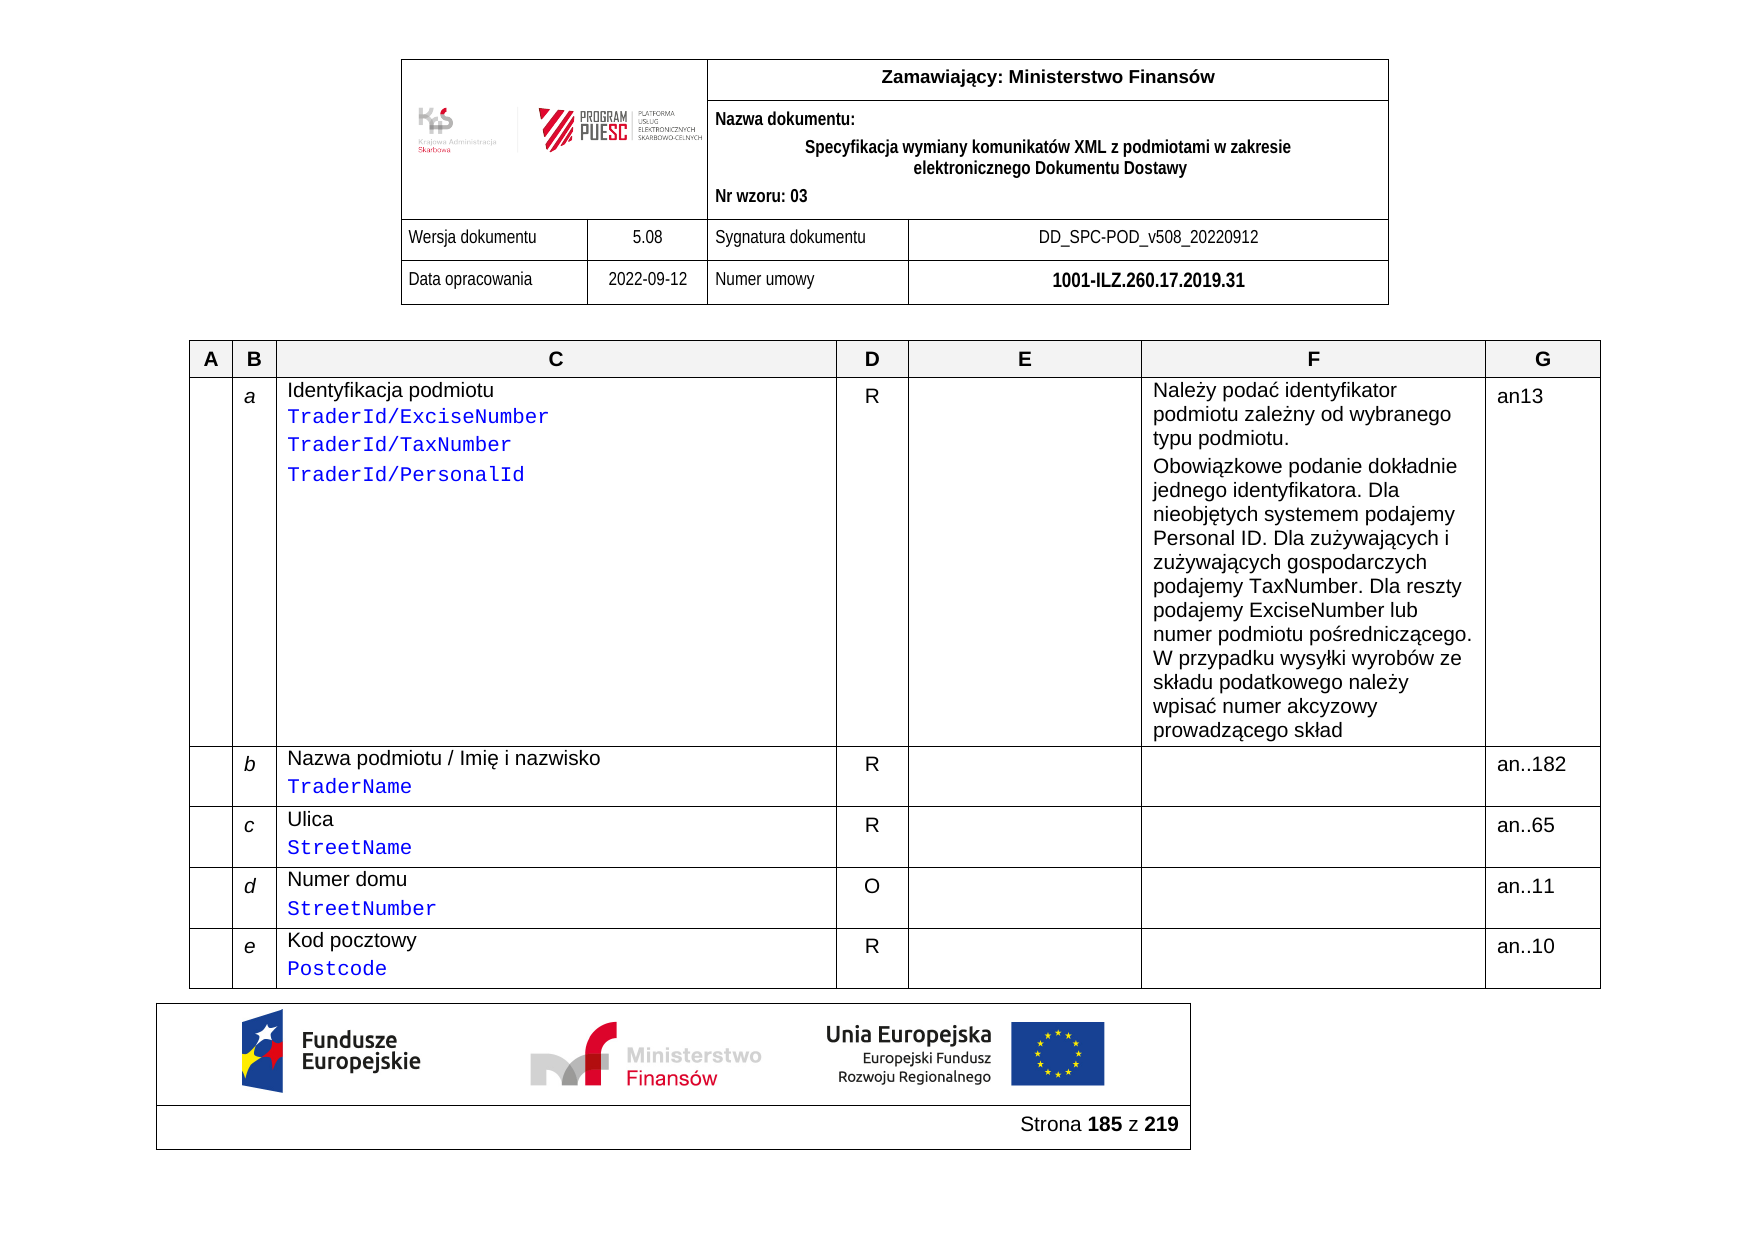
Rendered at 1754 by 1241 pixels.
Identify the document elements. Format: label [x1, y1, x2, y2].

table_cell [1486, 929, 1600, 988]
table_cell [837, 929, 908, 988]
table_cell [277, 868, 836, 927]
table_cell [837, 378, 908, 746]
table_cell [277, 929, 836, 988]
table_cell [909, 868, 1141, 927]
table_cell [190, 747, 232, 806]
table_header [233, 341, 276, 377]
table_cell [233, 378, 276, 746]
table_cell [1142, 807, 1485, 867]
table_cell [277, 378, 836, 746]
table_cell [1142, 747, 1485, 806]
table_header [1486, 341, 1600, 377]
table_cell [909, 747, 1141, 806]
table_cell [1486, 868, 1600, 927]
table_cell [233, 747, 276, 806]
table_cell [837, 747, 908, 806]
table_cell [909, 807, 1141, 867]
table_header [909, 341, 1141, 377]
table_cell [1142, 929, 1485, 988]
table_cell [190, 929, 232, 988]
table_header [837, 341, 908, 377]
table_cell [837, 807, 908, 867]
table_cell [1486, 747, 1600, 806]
picture [242, 1009, 1105, 1093]
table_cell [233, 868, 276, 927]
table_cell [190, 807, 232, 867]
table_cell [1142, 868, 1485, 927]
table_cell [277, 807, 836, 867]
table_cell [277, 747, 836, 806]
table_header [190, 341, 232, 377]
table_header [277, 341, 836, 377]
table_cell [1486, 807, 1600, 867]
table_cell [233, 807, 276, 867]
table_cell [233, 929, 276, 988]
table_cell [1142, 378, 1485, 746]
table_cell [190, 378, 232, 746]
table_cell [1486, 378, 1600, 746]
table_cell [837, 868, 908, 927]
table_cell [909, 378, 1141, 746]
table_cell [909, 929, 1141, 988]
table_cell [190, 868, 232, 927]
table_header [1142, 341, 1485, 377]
picture [408, 97, 702, 163]
